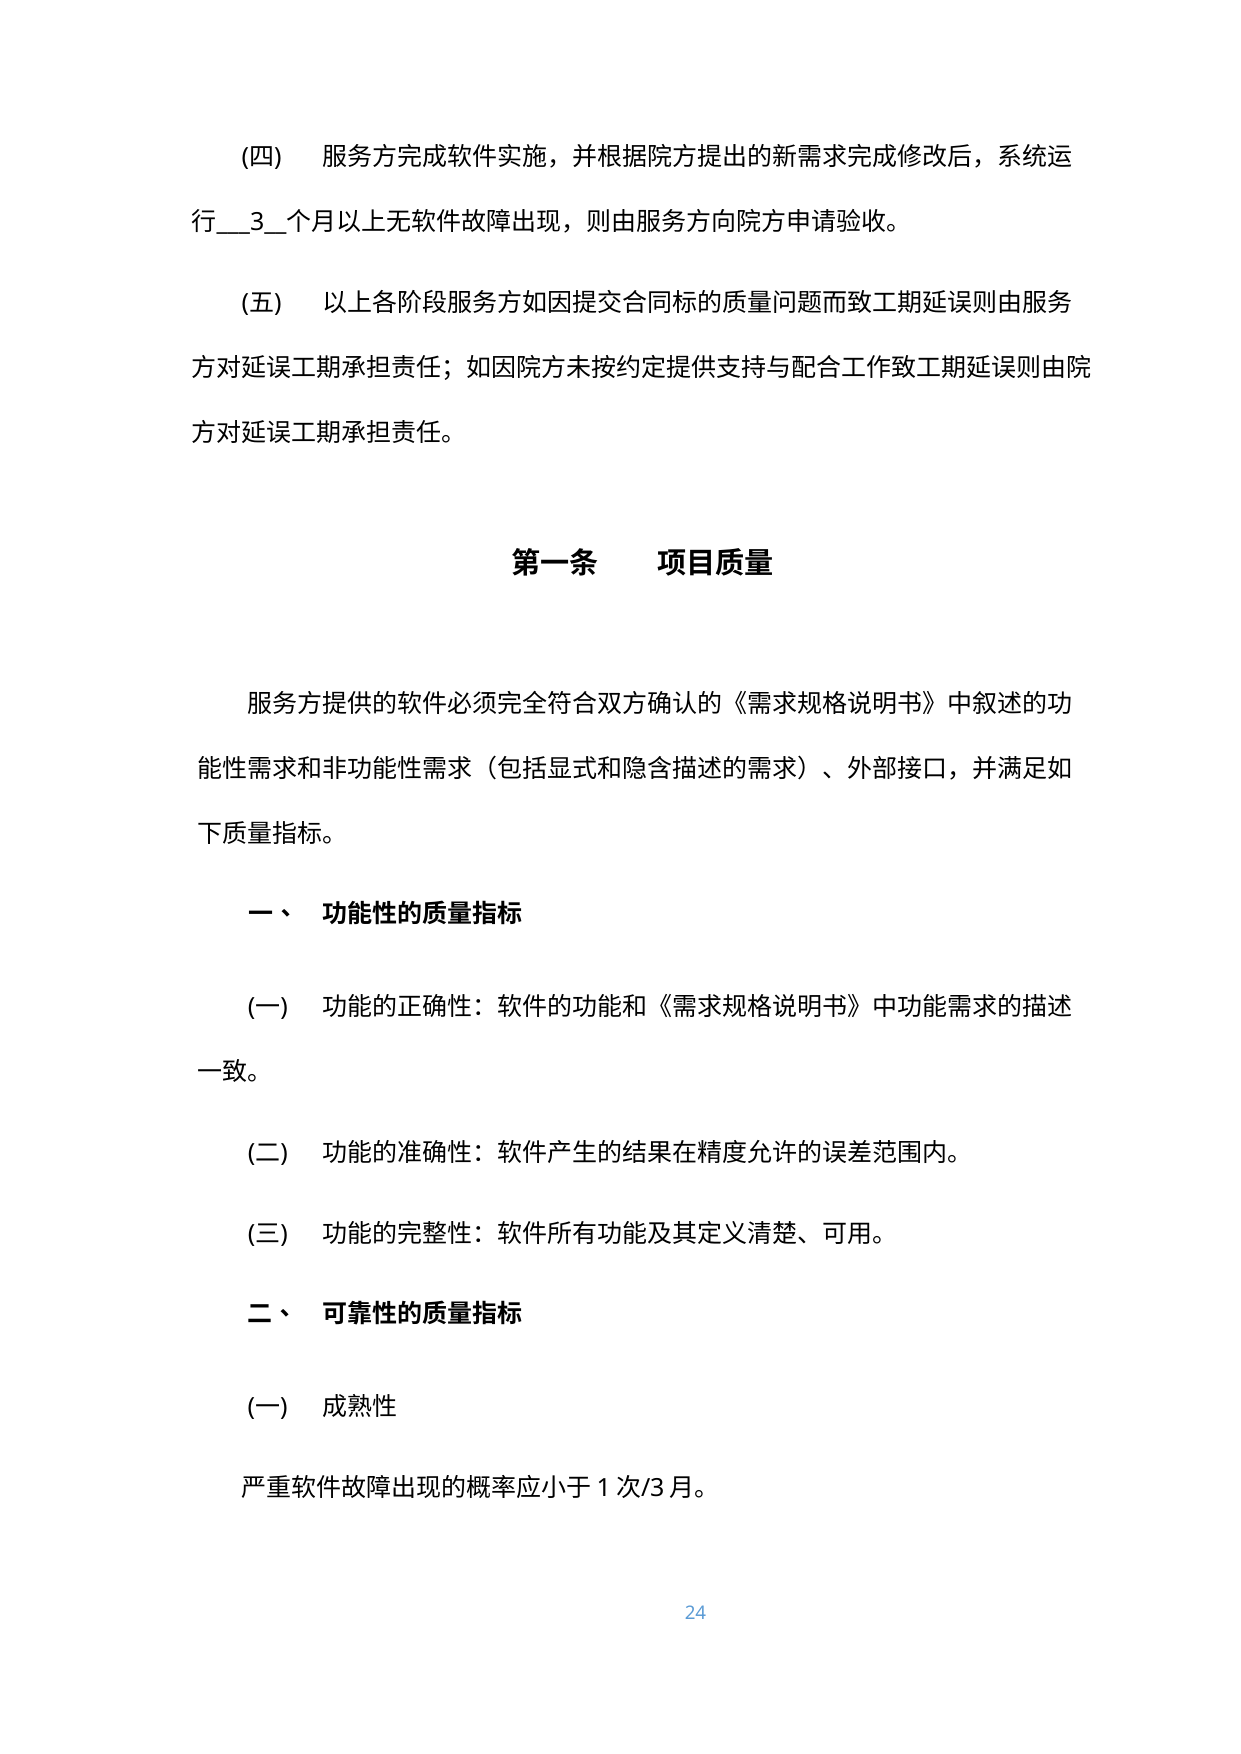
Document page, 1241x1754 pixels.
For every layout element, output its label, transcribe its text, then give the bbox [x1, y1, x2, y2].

list 功能的准确性：软件产生的结果在精度允许的误差范围内。 [198, 1118, 1092, 1183]
list 功能的正确性：软件的功能和《需求规格说明书》中功能需求的描述一致。 [198, 972, 1092, 1102]
subtitle 项目质量 [148, 528, 1092, 593]
list 功能的完整性：软件所有功能及其定义清楚、可用。 [198, 1199, 1092, 1264]
list 服务方完成软件实施，并根据院方提出的新需求完成修改后，系统运行___3__个月以上无软件故障出现，则由服务方向院方申请验收。 [191, 122, 1092, 252]
subtitle 可靠性的质量指标 [197, 1280, 1092, 1345]
text 服务方提供的软件必须完全符合双方确认的《需求规格说明书》中叙述的功能性需求和非功能性需求（包括显式和隐含描述的需求）、外部接口，并满足如下质量指标。 [198, 669, 1092, 864]
list 以上各阶段服务方如因提交合同标的质量问题而致工期延误则由服务方对延误工期承担责任；如因院方未按约定提供支持与配合工作致工期延误则由院方对延误工期承担责任。 [191, 268, 1092, 463]
subtitle 功能性的质量指标 [198, 880, 1092, 945]
list 严重软件故障出现的概率应小于1次/3月。 [198, 1453, 1092, 1518]
list 成熟性 [197, 1372, 1092, 1437]
